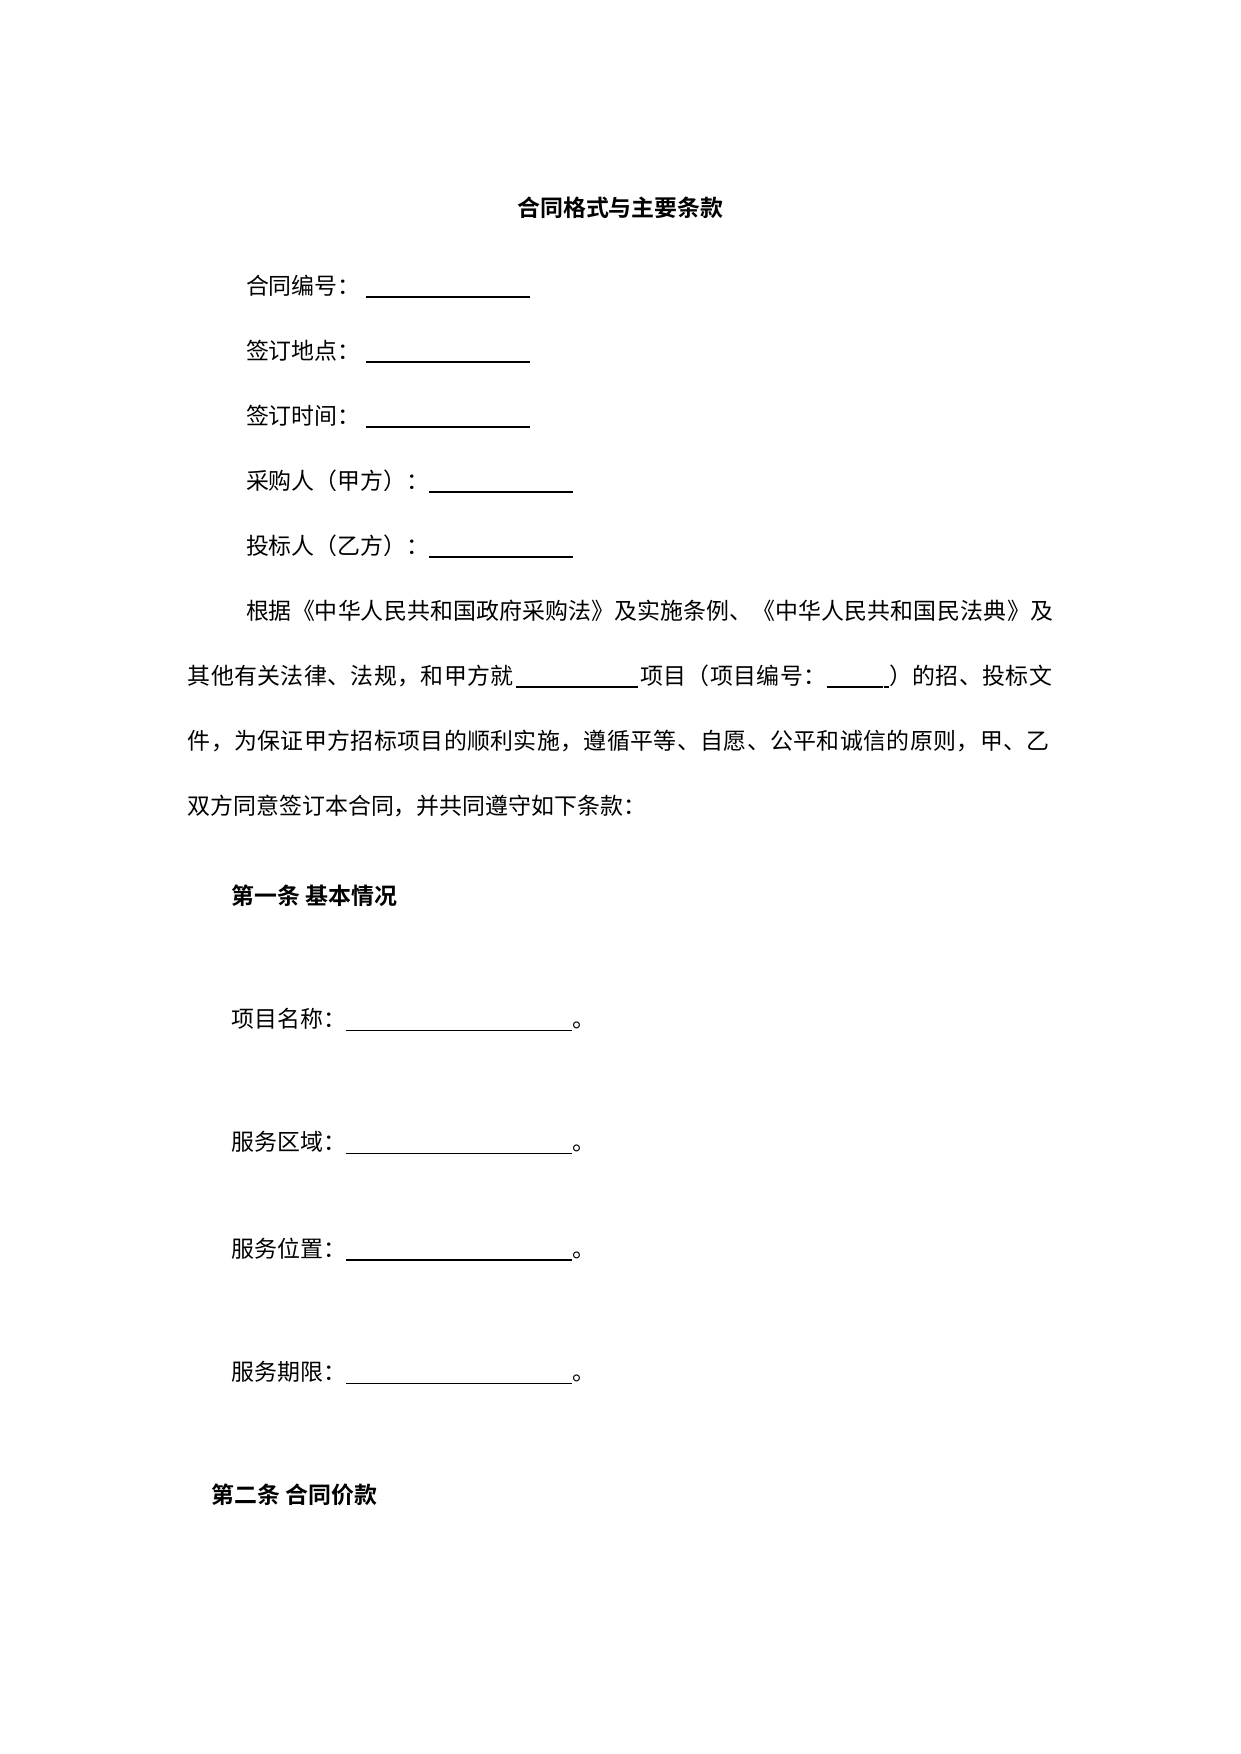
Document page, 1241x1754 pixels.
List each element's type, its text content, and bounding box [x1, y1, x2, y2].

text 合同格式与主要条款 [187, 174, 1053, 239]
text 服务区域： 。 [231, 1108, 1053, 1173]
text 合同编号： [187, 252, 1053, 317]
text 投标人（乙方）： [187, 512, 1053, 577]
text 项目名称： 。 [231, 985, 1053, 1050]
text 服务位置： 。 [231, 1215, 1053, 1280]
text 签订时间： [187, 382, 1053, 447]
text 第一条 基本情况 [231, 862, 1053, 927]
text 签订地点： [187, 317, 1053, 382]
text 服务期限： 。 [231, 1338, 1053, 1403]
text 采购人（甲方）： [187, 447, 1053, 512]
text 根据《中华人民共和国政府采购法》及实施条例、《中华人民共和国民法典》及其他有关法律、法规，和甲方就 项目（项目编号： ）的招、投标文件，为保证甲方招标项目的顺利实施，遵循平等、自愿、公平和诚信的原则，甲、乙双方同意签订本合同，并共同遵守如下条款： [187, 577, 1053, 837]
text 第二条 合同价款 [187, 1461, 1053, 1526]
